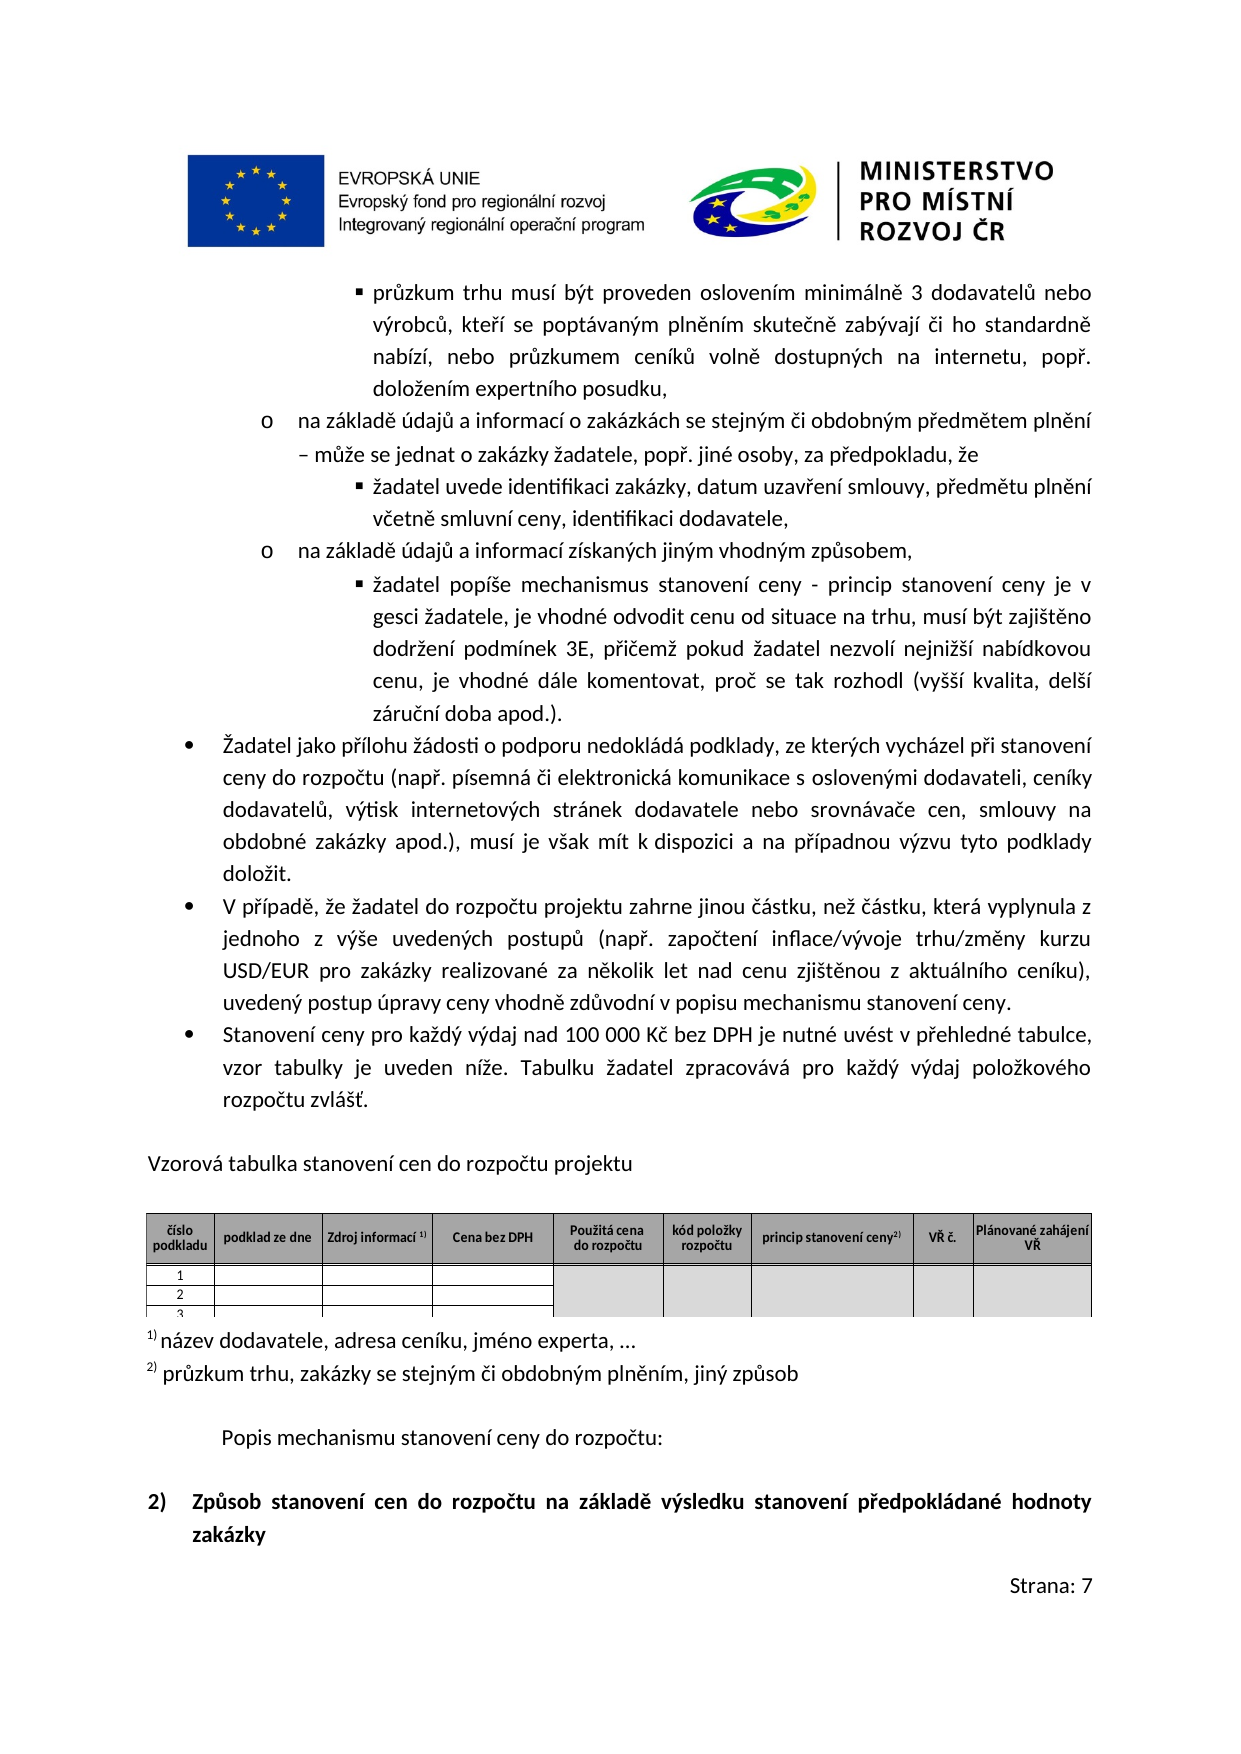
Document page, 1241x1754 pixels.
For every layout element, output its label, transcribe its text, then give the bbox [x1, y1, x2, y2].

list na základě údajů a informací o zakázkách se stejným či obdobným předmětem plnění – může se jednat o zakázky žadatele, popř. jiné osoby, za předpokladu, že [260, 406, 1093, 468]
list 1) název dodavatele, adresa ceníku, jméno experta, … [146, 1327, 1093, 1354]
list Stanovení ceny pro každý výdaj nad 100 000 Kč bez DPH je nutné uvést v přehledné tabulce, vzor tabulky je uveden níže. Tabulku žadatel zpracovává pro každý výdaj položkového rozpočtu zvlášť. [185, 1021, 1093, 1113]
list Žadatel jako přílohu žádosti o podporu nedokládá podklady, ze kterých vycházel při stanovení ceny do rozpočtu (např. písemná či elektronická komunikace s oslovenými dodavateli, ceníky dodavatelů, výtisk internetových stránek dodavatele nebo srovnávače cen, smlouvy na obdobné zakázky apod.), musí je však mít k dispozici a na případnou výzvu tyto podklady doložit. [185, 731, 1093, 888]
picture [157, 123, 1083, 277]
list průzkum trhu musí být proveden oslovením minimálně 3 dodavatelů nebo výrobců, kteří se poptávaným plněním skutečně zabývají či ho standardně nabízí, nebo průzkumem ceníků volně dostupných na internetu, popř. doložením expertního posudku, [354, 278, 1093, 402]
list Způsob stanovení cen do rozpočtu na základě výsledku stanovení předpokládané hodnoty zakázky [148, 1487, 1093, 1548]
list na základě údajů a informací získaných jiným vhodným způsobem, [260, 536, 1093, 566]
list Vzorová tabulka stanovení cen do rozpočtu projektu [148, 1149, 1093, 1177]
list žadatel uvede identifikaci zakázky, datum uzavření smlouvy, předmětu plnění včetně smluvní ceny, identifikaci dodavatele, [354, 472, 1093, 532]
list V případě, že žadatel do rozpočtu projektu zahrne jinou částku, než částku, která vyplynula z jednoho z výše uvedených postupů (např. započtení inflace/vývoje trhu/změny kurzu USD/EUR pro zakázky realizované za několik let nad cenu zjištěnou z aktuálního ceníku), uvedený postup úpravy ceny vhodně zdůvodní v popisu mechanismu stanovení ceny. [185, 892, 1093, 1016]
list 2) průzkum trhu, zakázky se stejným či obdobným plněním, jiný způsob [146, 1359, 1093, 1387]
list Popis mechanismu stanovení ceny do rozpočtu: [221, 1423, 1093, 1451]
list žadatel popíše mechanismus stanovení ceny - princip stanovení ceny je v gesci žadatele, je vhodné odvodit cenu od situace na trhu, musí být zajištěno dodržení podmínek 3E, přičemž pokud žadatel nezvolí nejnižší nabídkovou cenu, je vhodné dále komentovat, proč se tak rozhodl (vyšší kvalita, delší záruční doba apod.). [354, 570, 1093, 727]
